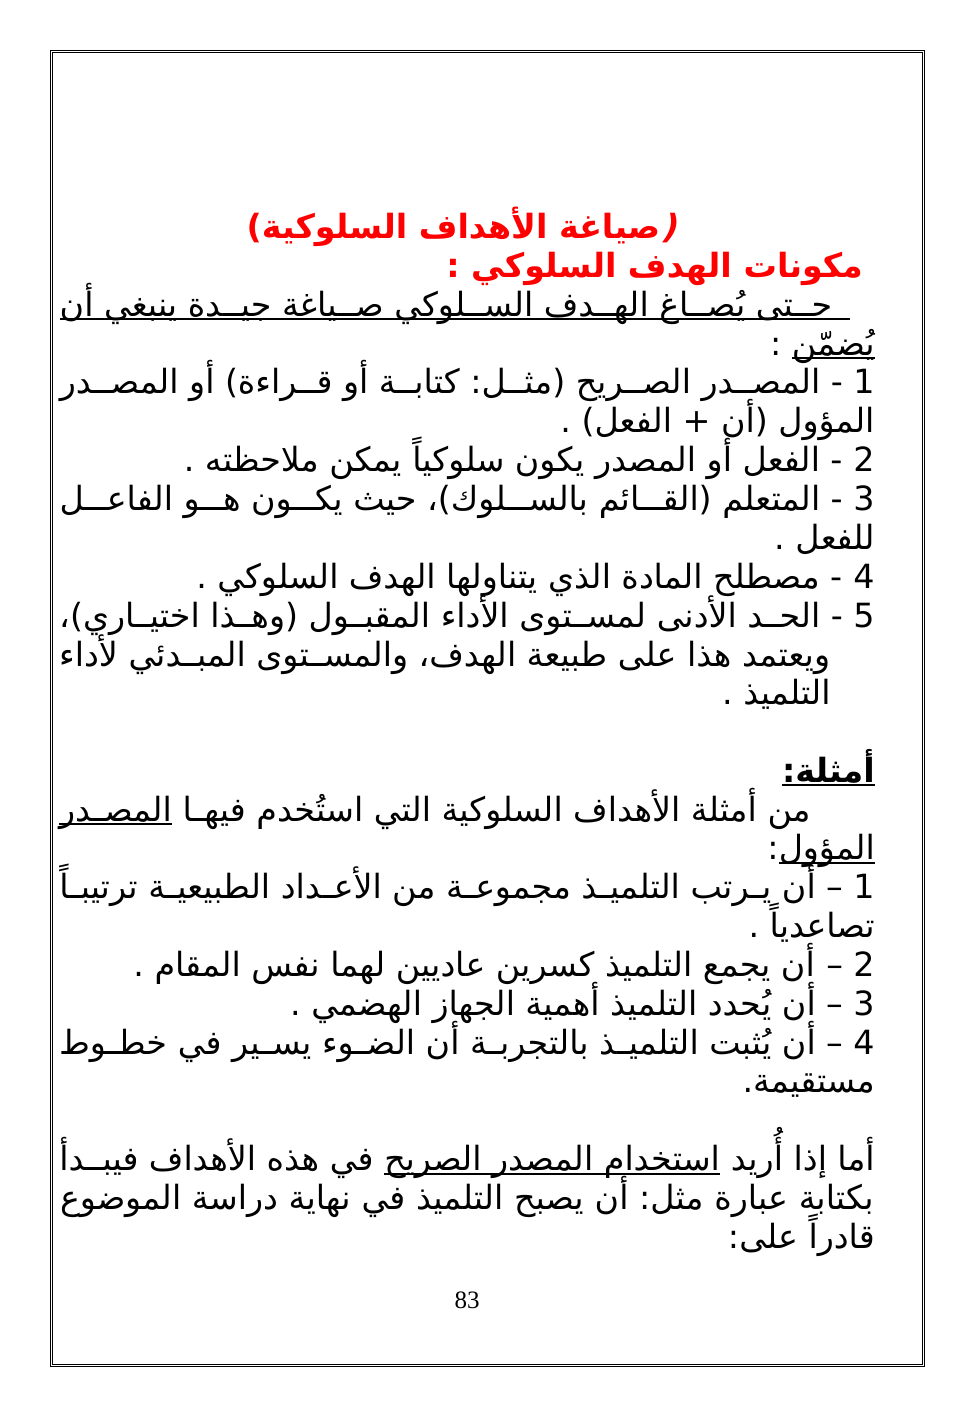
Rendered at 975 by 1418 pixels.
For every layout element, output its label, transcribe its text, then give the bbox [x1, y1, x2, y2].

text حتى يُصاغ الهدف السلوكي صياغة جيدة ينبغي أن يُضمّن : [59, 285, 874, 363]
text مكونات الهدف السلوكي : [59, 246, 874, 285]
text أمثلة: [59, 751, 874, 790]
text 4 - مصطلح المادة الذي يتناولها الهدف السلوكي . [59, 557, 874, 596]
text 1 - المصدر الصريح (مثل: كتابة أو قراءة) أو المصدر المؤول (أن + الفعل) . [59, 363, 874, 441]
text 1 – أن يرتب التلميذ مجموعة من الأعداد الطبيعية ترتيباً تصاعدياً . [59, 868, 874, 945]
text (صياغة الأهداف السلوكية) [59, 208, 874, 246]
text من أمثلة الأهداف السلوكية التي استُخدم فيها المصدر المؤول: [59, 790, 874, 868]
text 2 – أن يجمع التلميذ كسرين عاديين لهما نفس المقام . [59, 945, 874, 984]
text 4 – أن يُثبت التلميذ بالتجربة أن الضوء يسير في خطوط مستقيمة. [59, 1023, 874, 1101]
text أما إذا أُريد استخدام المصدر الصريح في هذه الأهداف فيبدأ بكتابة عبارة مثل: أن يصبح التلميذ في نهاية دراسة الموضوع قادراً على: [59, 1140, 874, 1256]
text 5 - الحد الأدنى لمستوى الأداء المقبول (وهذا اختياري)، ويعتمد هذا على طبيعة الهدف، والمستوى المبدئي لأداء التلميذ . [59, 596, 874, 713]
text 3 – أن يُحدد التلميذ أهمية الجهاز الهضمي . [59, 984, 874, 1023]
text 3 - المتعلم (القائم بالسلوك)، حيث يكون هو الفاعل للفعل . [59, 479, 874, 557]
text 2 - الفعل أو المصدر يكون سلوكياً يمكن ملاحظته . [59, 441, 874, 479]
